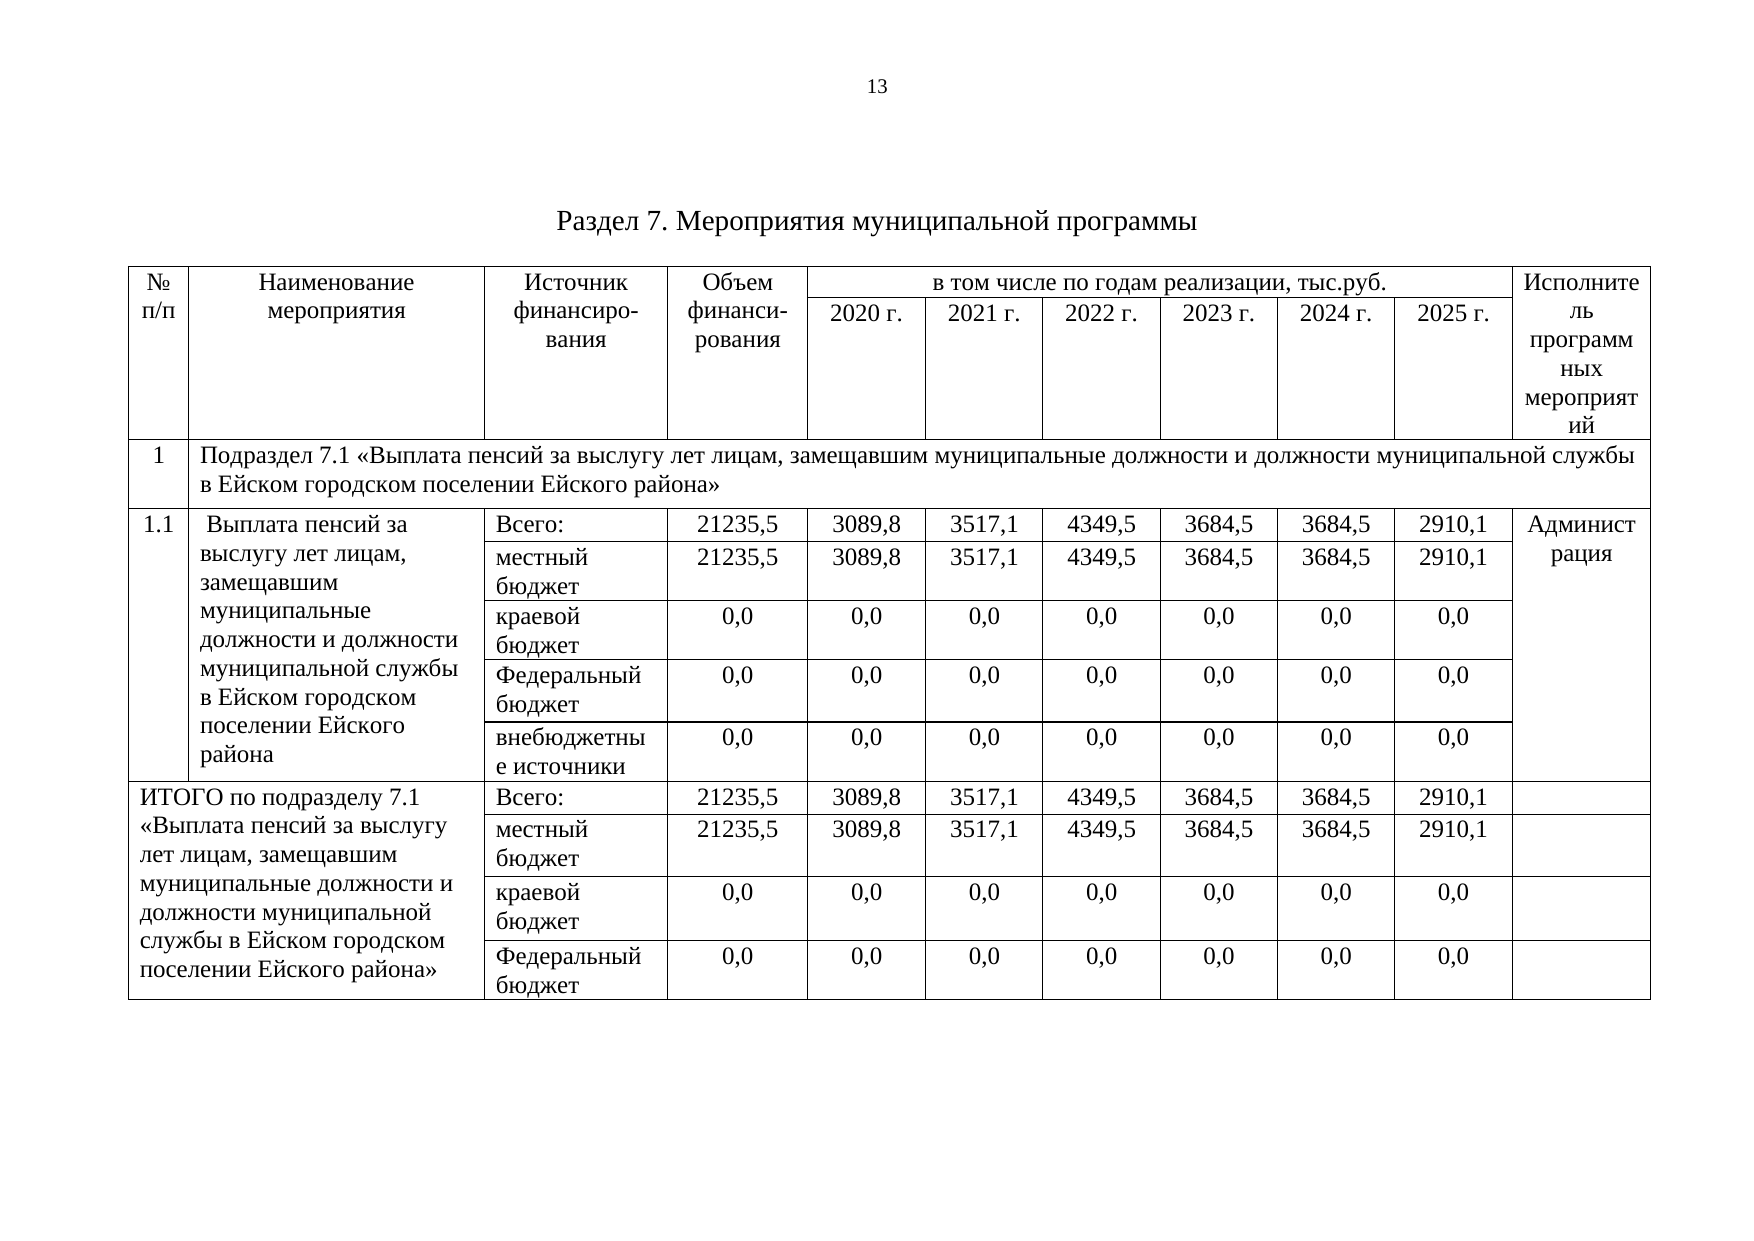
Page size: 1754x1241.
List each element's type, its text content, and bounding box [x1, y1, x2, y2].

table_cell 0,0 [1278, 601, 1394, 659]
table_cell 3089,8 [808, 509, 925, 541]
table_cell 0,0 [1043, 877, 1160, 940]
table_cell Федеральный бюджет [485, 660, 667, 721]
table_cell 0,0 [1395, 941, 1512, 999]
table_cell 3517,1 [926, 509, 1042, 541]
table_cell 0,0 [1043, 723, 1160, 781]
table_cell 2910,1 [1395, 509, 1512, 541]
table_cell краевой бюджет [485, 601, 667, 659]
table_cell 0,0 [1161, 941, 1277, 999]
table_cell 4349,5 [1043, 542, 1160, 600]
table_cell 2023 г. [1161, 298, 1277, 439]
table_cell 3684,5 [1161, 542, 1277, 600]
text Раздел 7. Мероприятия муниципальной программы [118, 203, 1636, 237]
table_cell 0,0 [1395, 601, 1512, 659]
table_cell 0,0 [926, 660, 1042, 721]
table_header Наименование мероприятия [189, 267, 484, 439]
table_cell 0,0 [1395, 723, 1512, 781]
table_cell Федеральный бюджет [485, 941, 667, 999]
table_cell 2022 г. [1043, 298, 1160, 439]
table_cell 21235,5 [668, 509, 807, 541]
table_cell 0,0 [668, 601, 807, 659]
table_cell 2024 г. [1278, 298, 1394, 439]
table_cell 0,0 [668, 723, 807, 781]
table_cell [1513, 782, 1650, 813]
table_cell 3684,5 [1278, 509, 1394, 541]
table_cell 0,0 [1043, 660, 1160, 721]
table_header Исполнитель программных мероприятий [1513, 267, 1650, 439]
table_cell 0,0 [1043, 601, 1160, 659]
table_cell 0,0 [668, 941, 807, 999]
table_cell 0,0 [1278, 941, 1394, 999]
table_cell внебюджетные источники [485, 723, 667, 781]
table_cell краевой бюджет [485, 877, 667, 940]
table_cell 0,0 [1161, 660, 1277, 721]
table_cell Подраздел 7.1 «Выплата пенсий за выслугу лет лицам, замещавшим муниципальные должности и должности муниципальной службы в Ейском городском поселении Ейского района» [189, 440, 1650, 508]
table_cell 0,0 [808, 723, 925, 781]
table_cell 2025 г. [1395, 298, 1512, 439]
table_cell 21235,5 [668, 815, 807, 876]
table_cell 21235,5 [668, 782, 807, 813]
table_cell 3517,1 [926, 815, 1042, 876]
table_cell местный бюджет [485, 815, 667, 876]
table_cell 0,0 [926, 877, 1042, 940]
table_cell 0,0 [1395, 660, 1512, 721]
table_cell 3684,5 [1161, 815, 1277, 876]
table_cell 2910,1 [1395, 815, 1512, 876]
table_cell 2910,1 [1395, 782, 1512, 813]
table_cell 0,0 [1043, 941, 1160, 999]
table_cell 21235,5 [668, 542, 807, 600]
table_cell 0,0 [1161, 723, 1277, 781]
table_cell 3684,5 [1278, 782, 1394, 813]
table_cell 4349,5 [1043, 815, 1160, 876]
table_cell 3089,8 [808, 542, 925, 600]
table_cell Всего: [485, 782, 667, 813]
table_cell 0,0 [668, 877, 807, 940]
table_header в том числе по годам реализации, тыс.руб. [808, 267, 1512, 297]
table_cell [1513, 941, 1650, 999]
table_cell 3684,5 [1161, 509, 1277, 541]
table_cell 0,0 [808, 601, 925, 659]
table_cell 0,0 [1278, 723, 1394, 781]
table_cell ИТОГО по подразделу 7.1 «Выплата пенсий за выслугу лет лицам, замещавшим муниципальные должности и должности муниципальной службы в Ейском городском поселении Ейского района» [129, 782, 484, 999]
table_cell 2020 г. [808, 298, 925, 439]
table_cell 3517,1 [926, 782, 1042, 813]
table_header № п/п [129, 267, 188, 439]
table_cell 0,0 [808, 941, 925, 999]
table_cell 0,0 [926, 941, 1042, 999]
table_cell Всего: [485, 509, 667, 541]
table_cell 0,0 [1161, 877, 1277, 940]
table_cell Выплата пенсий за выслугу лет лицам, замещавшим муниципальные должности и должности муниципальной службы в Ейском городском поселении Ейского района [189, 509, 484, 781]
table_cell 2910,1 [1395, 542, 1512, 600]
table_cell местный бюджет [485, 542, 667, 600]
table_cell 0,0 [926, 723, 1042, 781]
table_cell 0,0 [1161, 601, 1277, 659]
table_cell 0,0 [808, 877, 925, 940]
table_cell Администрация [1513, 509, 1650, 781]
table_header Источник финансиро-вания [485, 267, 667, 439]
table_cell 2021 г. [926, 298, 1042, 439]
table_cell 3684,5 [1161, 782, 1277, 813]
table_cell 0,0 [926, 601, 1042, 659]
table_cell 0,0 [1278, 877, 1394, 940]
table_cell 3089,8 [808, 782, 925, 813]
table_cell 4349,5 [1043, 782, 1160, 813]
table_cell 1 [129, 440, 188, 508]
table_cell 4349,5 [1043, 509, 1160, 541]
table_cell 3517,1 [926, 542, 1042, 600]
table_cell 1.1 [129, 509, 188, 781]
table_cell [1513, 877, 1650, 940]
table_header Объем финанси-рования [668, 267, 807, 439]
table_cell 0,0 [1395, 877, 1512, 940]
table_cell [1513, 815, 1650, 876]
table_cell 0,0 [808, 660, 925, 721]
table_cell 0,0 [1278, 660, 1394, 721]
table_cell 0,0 [668, 660, 807, 721]
table_cell 3089,8 [808, 815, 925, 876]
table_cell 3684,5 [1278, 815, 1394, 876]
table_cell 3684,5 [1278, 542, 1394, 600]
